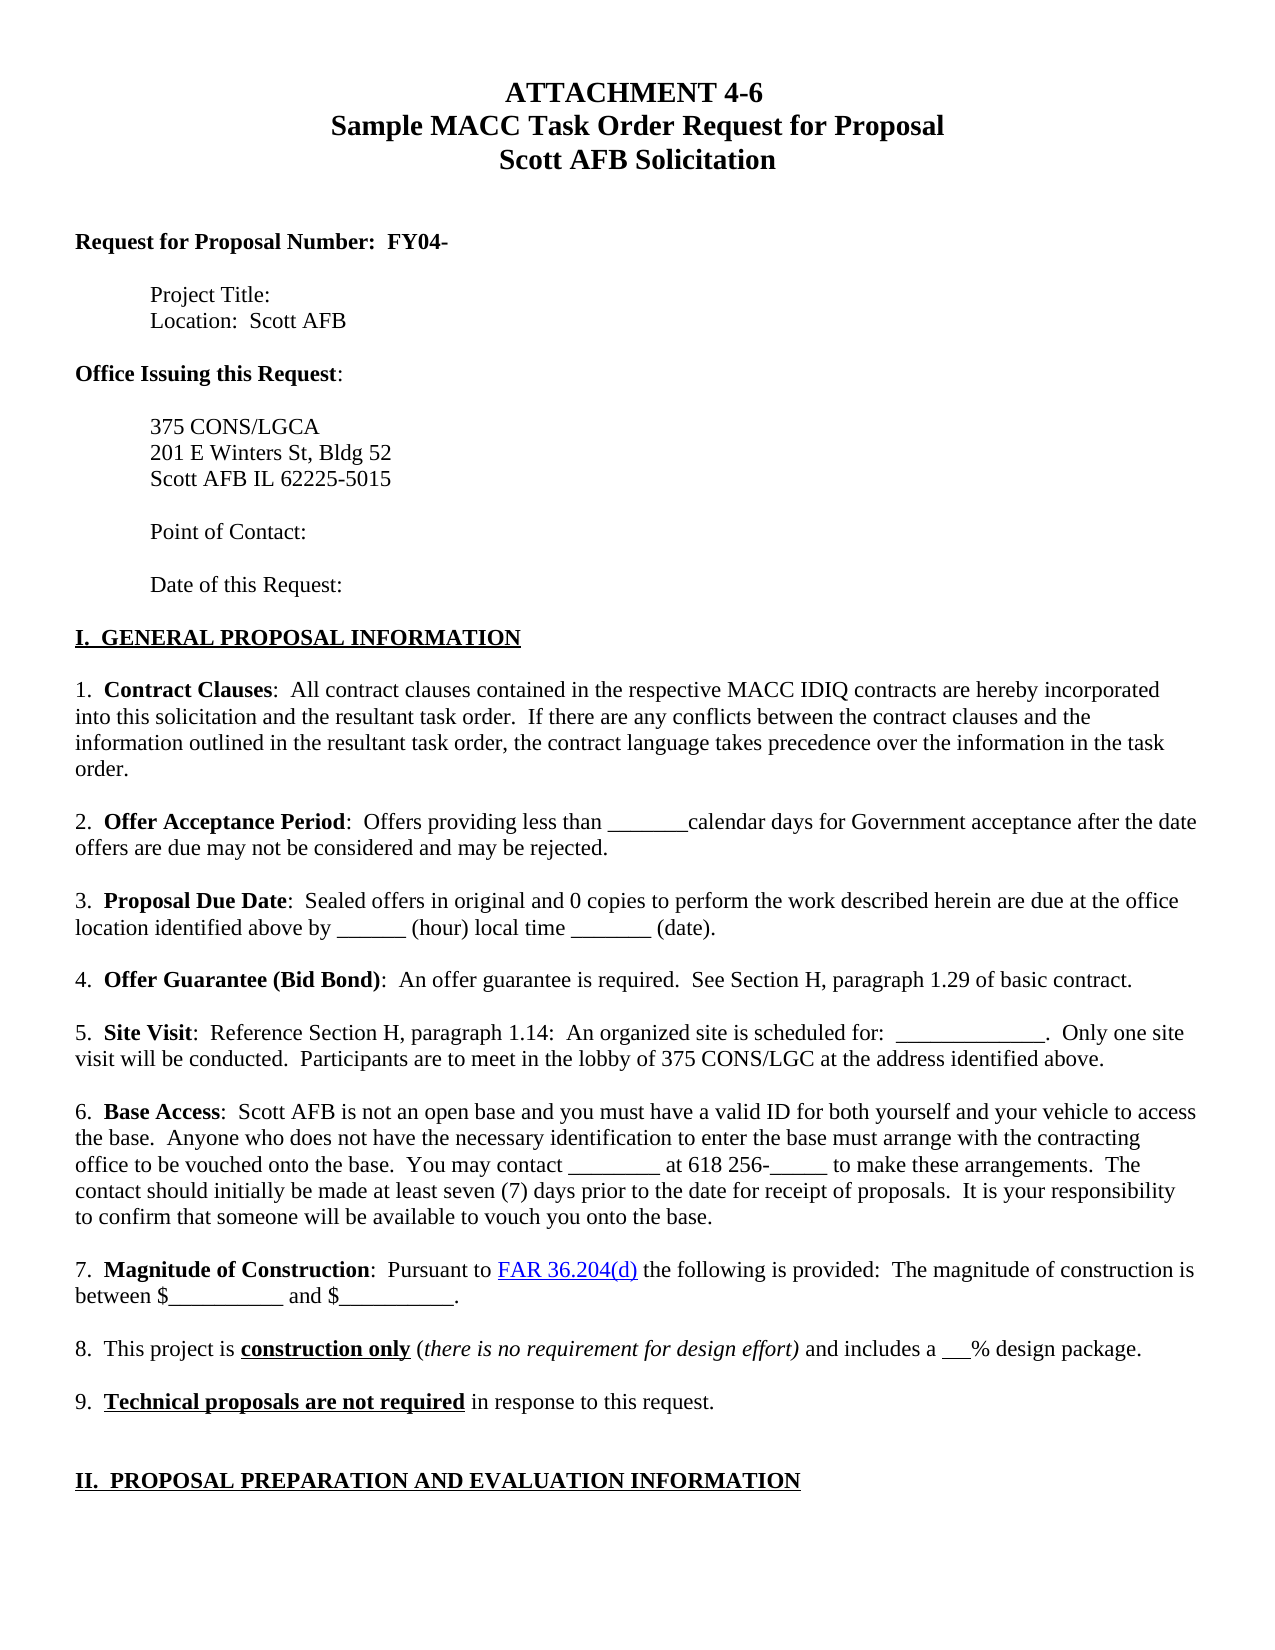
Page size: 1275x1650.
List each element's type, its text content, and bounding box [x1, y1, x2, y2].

subtitle Scott AFB Solicitation [75, 142, 1200, 176]
text 2. Offer Acceptance Period: Offers providing less than _______calendar days for Government acceptance after the date offers are due may not be considered and may be rejected. [75, 808, 1200, 861]
text 7. Magnitude of Construction: Pursuant to FAR 36.204(d) the following is provided: The magnitude of construction is between $__________ and $__________. [75, 1256, 1200, 1309]
text 6. Base Access: Scott AFB is not an open base and you must have a valid ID for both yourself and your vehicle to access the base. Anyone who does not have the necessary identification to enter the base must arrange with the contracting office to be vouched onto the base. You may contact ________ at 618 256-_____ to make these arrangements. The contact should initially be made at least seven (7) days prior to the date for receipt of proposals. It is your responsibility to confirm that someone will be available to vouch you onto the base. [75, 1098, 1200, 1230]
text Date of this Request: [75, 571, 1200, 597]
text 3. Proposal Due Date: Sealed offers in original and 0 copies to perform the work described herein are due at the office location identified above by ______ (hour) local time _______ (date). [75, 887, 1200, 940]
text Office Issuing this Request: [75, 360, 1200, 386]
text 4. Offer Guarantee (Bid Bond): An offer guarantee is required. See Section H, paragraph 1.29 of basic contract. [75, 966, 1200, 993]
text II. PROPOSAL PREPARATION AND EVALUATION INFORMATION [75, 1467, 1200, 1493]
text 9. Technical proposals are not required in response to this request. [75, 1388, 1200, 1414]
text 201 E Winters St, Bldg 52 [75, 439, 1200, 466]
subtitle ATTACHMENT 4-6 Sample MACC Task Order Request for Proposal [75, 75, 1200, 142]
subtitle Request for Proposal Number: FY04- [75, 228, 1200, 255]
text Location: Scott AFB [75, 307, 1200, 334]
text Project Title: [75, 281, 1200, 307]
text Scott AFB IL 62225-5015 [75, 466, 1200, 492]
text 375 CONS/LGCA [75, 413, 1200, 439]
text 1. Contract Clauses: All contract clauses contained in the respective MACC IDIQ contracts are hereby incorporated into this solicitation and the resultant task order. If there are any conflicts between the contract clauses and the information outlined in the resultant task order, the contract language takes precedence over the information in the task order. [75, 676, 1200, 782]
text 8. This project is construction only (there is no requirement for design effort) and includes a % design package. [75, 1335, 1200, 1362]
text I. GENERAL PROPOSAL INFORMATION [75, 624, 1200, 650]
text Point of Contact: [75, 518, 1200, 544]
text 5. Site Visit: Reference Section H, paragraph 1.14: An organized site is scheduled for: _____________. Only one site visit will be conducted. Participants are to meet in the lobby of 375 CONS/LGC at the address identified above. [75, 1019, 1200, 1072]
